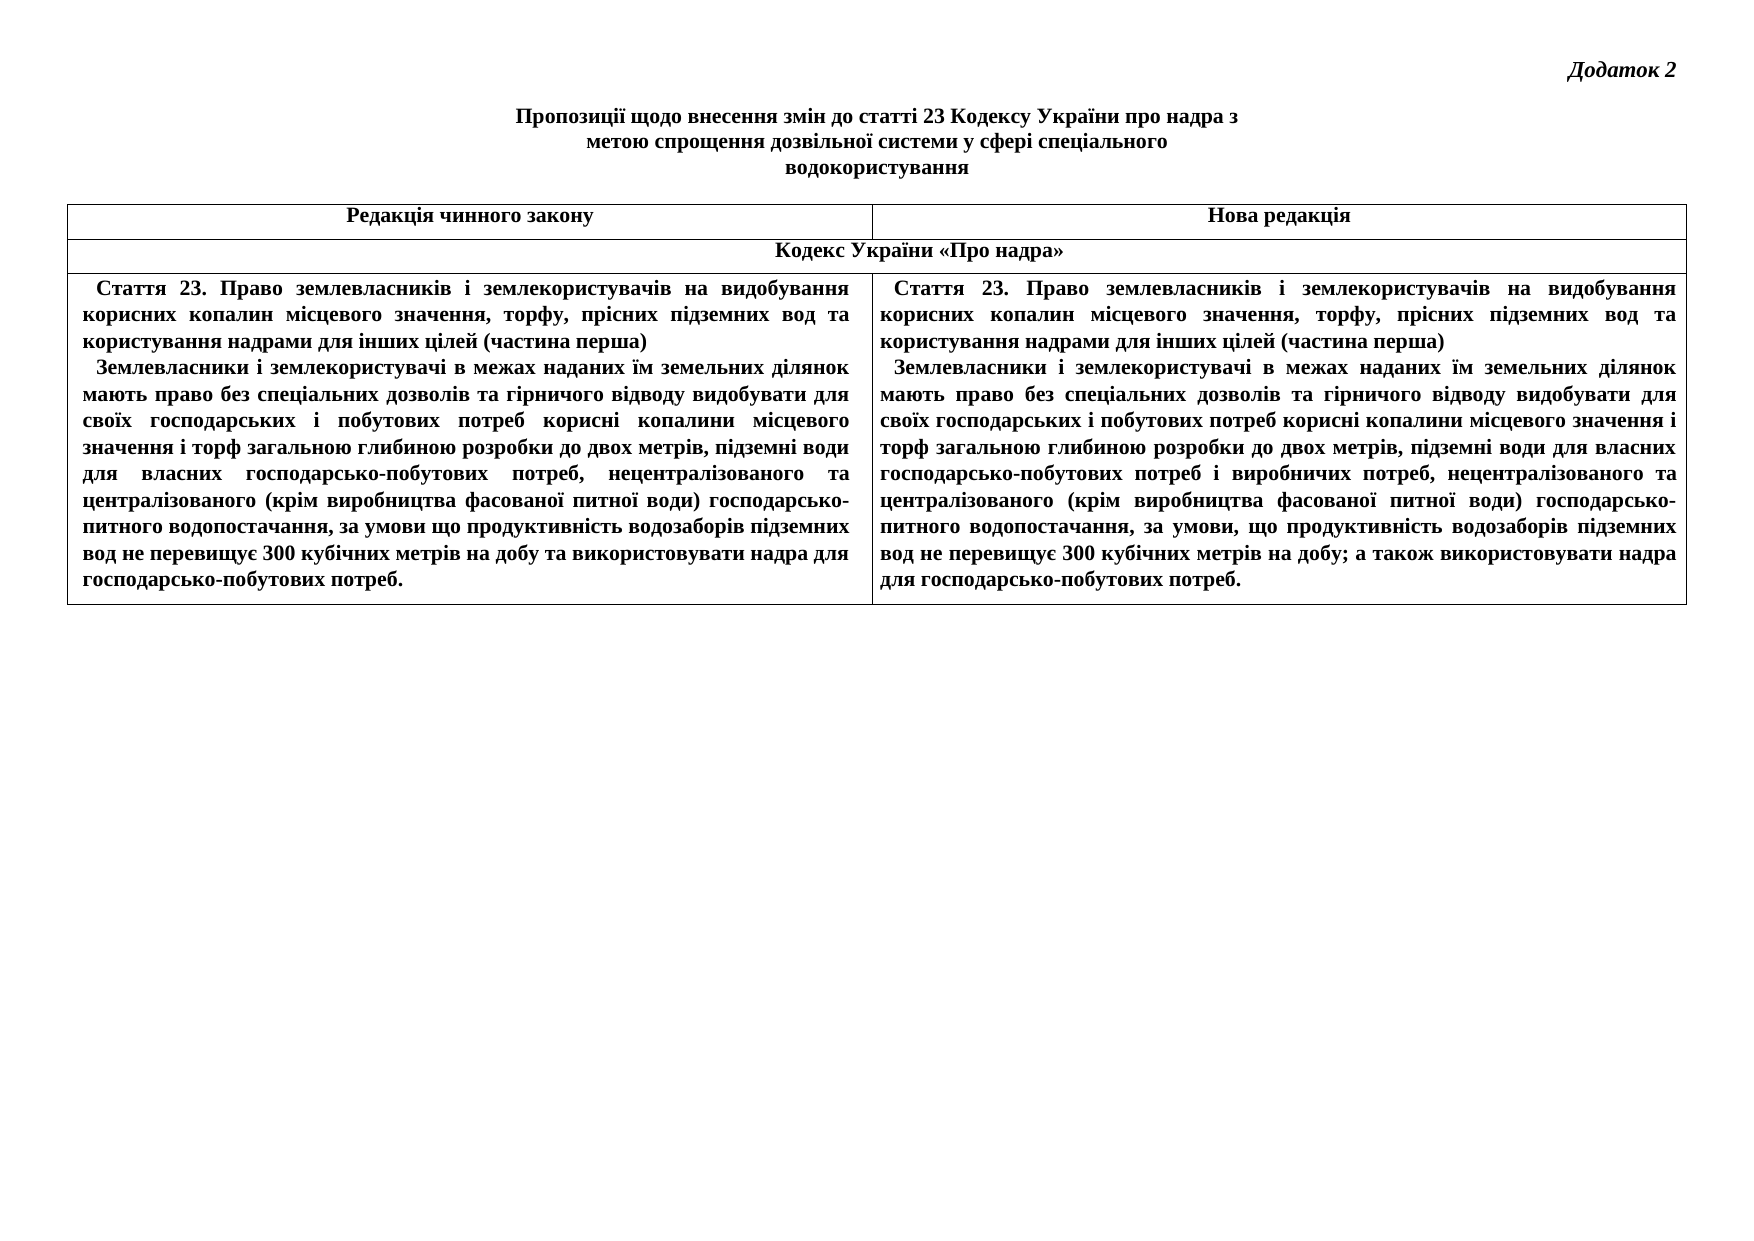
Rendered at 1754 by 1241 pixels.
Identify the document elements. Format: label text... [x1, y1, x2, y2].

text водокористування [44, 154, 1710, 179]
text Додаток 2 [44, 59, 1676, 82]
table_cell Стаття 23. Право землевласників і землекористувачів на видобування корисних копалин місцевого значення, торфу, прісних підземних вод та користування надрами для інших цілей (частина перша) Землевласники і землекористувачі в межах наданих їм земельних ділянок мають право без спеціальних дозволів та гірничого відводу видобувати для своїх господарських і побутових потреб корисні копалини місцевого значення і торф загальною глибиною розробки до двох метрів, підземні води для власних господарсько-побутових потреб і виробничих потреб, нецентралізованого та централізованого (крім виробництва фасованої питної води) господарсько-питного водопостачання, за умови, що продуктивність водозаборів підземних вод не перевищує 300 кубічних метрів на добу; а також використовувати надра для господарсько-побутових потреб. [873, 274, 1686, 604]
table_header Редакція чинного закону [68, 205, 872, 239]
table_cell Стаття 23. Право землевласників і землекористувачів на видобування корисних копалин місцевого значення, торфу, прісних підземних вод та користування надрами для інших цілей (частина перша) Землевласники і землекористувачі в межах наданих їм земельних ділянок мають право без спеціальних дозволів та гірничого відводу видобувати для своїх господарських і побутових потреб корисні копалини місцевого значення і торф загальною глибиною розробки до двох метрів, підземні води для власних господарсько-побутових потреб, нецентралізованого та централізованого (крім виробництва фасованої питної води) господарсько-питного водопостачання, за умови що продуктивність водозаборів підземних вод не перевищує 300 кубічних метрів на добу та використовувати надра для господарсько-побутових потреб. [68, 274, 872, 604]
table_header Нова редакція [873, 205, 1686, 239]
text метою спрощення дозвільної системи у сфері спеціального [44, 128, 1710, 154]
text Пропозиції щодо внесення змін до статті 23 Кодексу України про надра з [44, 103, 1710, 128]
table_cell Кодекс України «Про надра» [68, 240, 1686, 273]
